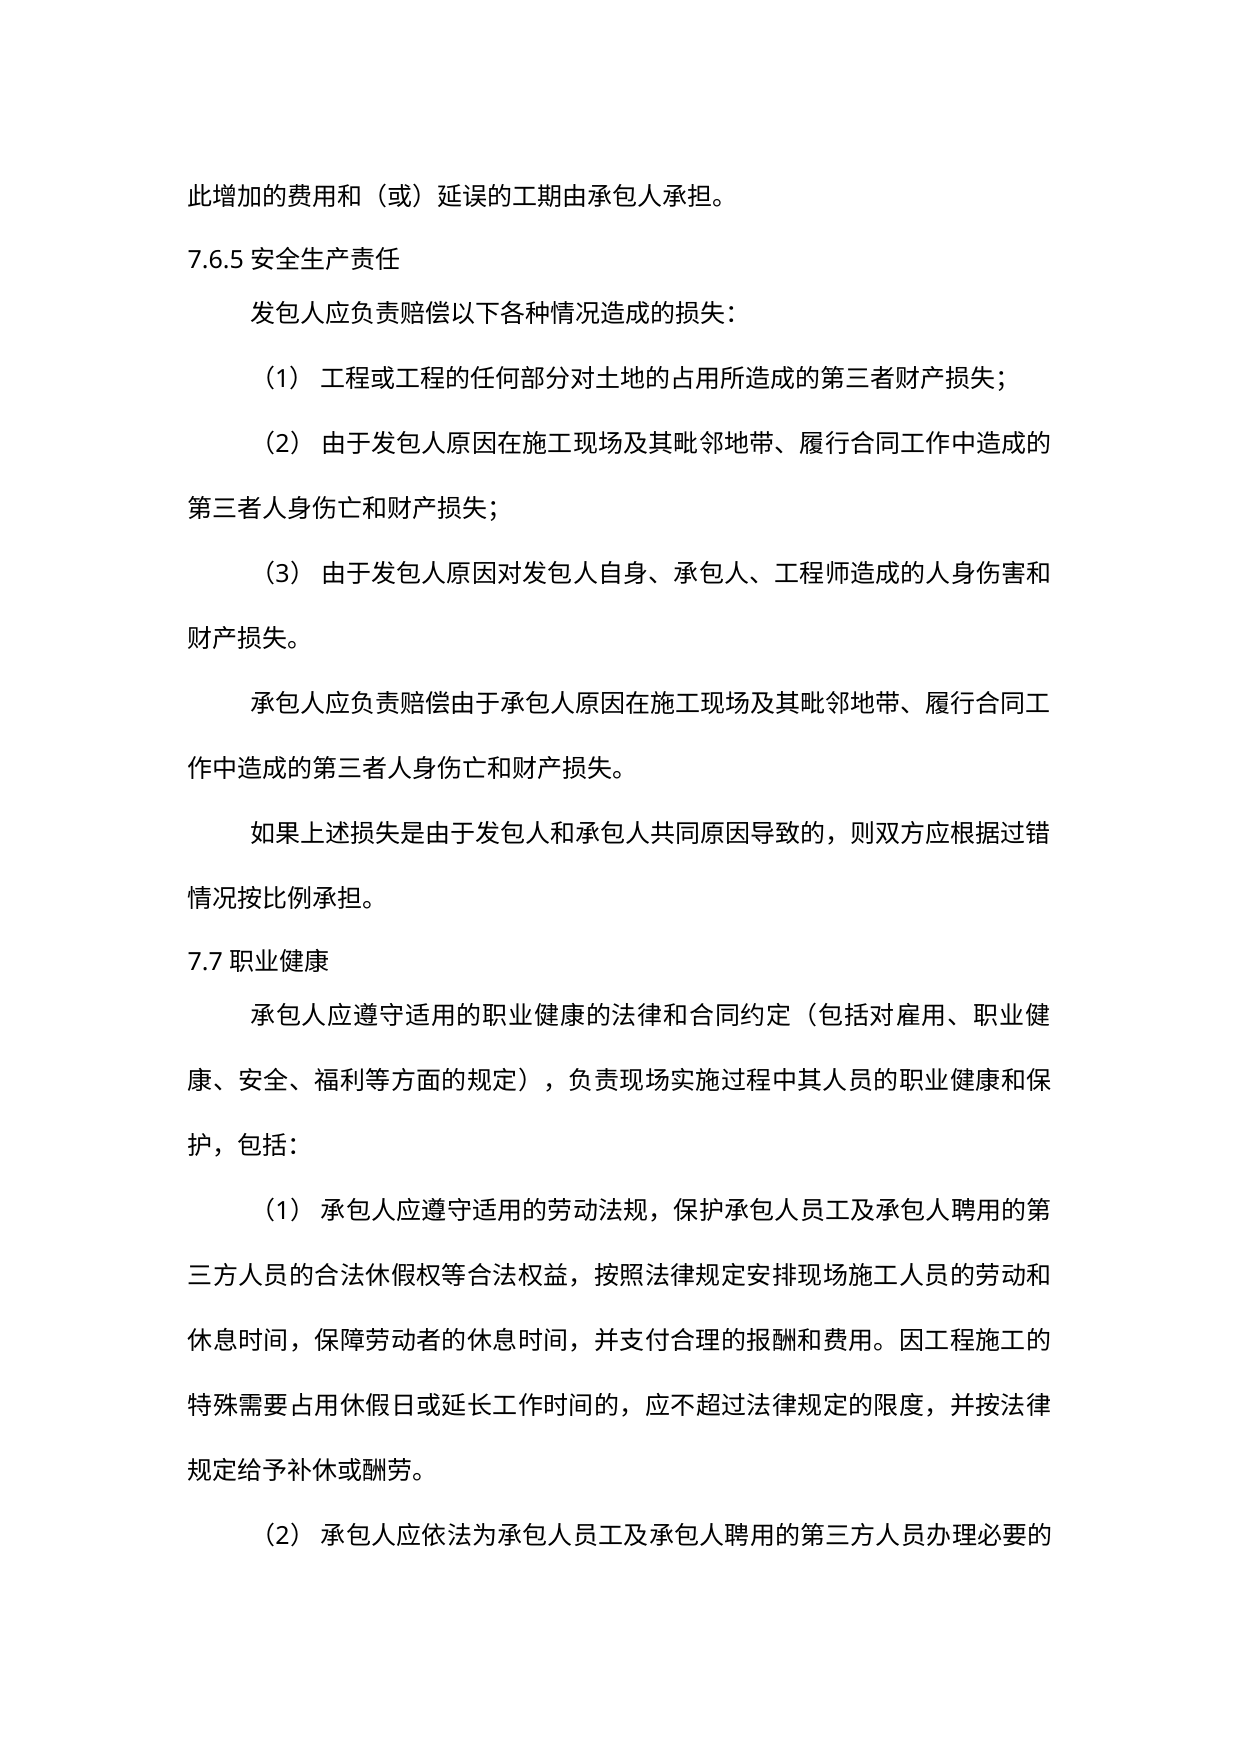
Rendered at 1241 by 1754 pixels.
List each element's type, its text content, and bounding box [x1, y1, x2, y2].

text （3） 由于发包人原因对发包人自身、承包人、工程师造成的人身伤害和财产损失。 [187, 539, 1053, 669]
text （1） 承包人应遵守适用的劳动法规，保护承包人员工及承包人聘用的第三方人员的合法休假权等合法权益，按照法律规定安排现场施工人员的劳动和休息时间，保障劳动者的休息时间，并支付合理的报酬和费用。因工程施工的特殊需要占用休假日或延长工作时间的，应不超过法律规定的限度，并按法律规定给予补休或酬劳。 [187, 1176, 1053, 1501]
text 承包人应负责赔偿由于承包人原因在施工现场及其毗邻地带、履行合同工作中造成的第三者人身伤亡和财产损失。 [187, 669, 1053, 799]
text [187, 1501, 1053, 1566]
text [187, 162, 1053, 227]
list 7.6.5 安全生产责任 [187, 227, 1053, 279]
text （2） 由于发包人原因在施工现场及其毗邻地带、履行合同工作中造成的第三者人身伤亡和财产损失； [187, 409, 1053, 539]
list 7.7 职业健康 [187, 929, 1053, 981]
text 承包人应遵守适用的职业健康的法律和合同约定（包括对雇用、职业健康、安全、福利等方面的规定），负责现场实施过程中其人员的职业健康和保护，包括： [187, 981, 1053, 1176]
text 如果上述损失是由于发包人和承包人共同原因导致的，则双方应根据过错情况按比例承担。 [187, 799, 1053, 929]
text 发包人应负责赔偿以下各种情况造成的损失： [187, 279, 1053, 344]
text （1） 工程或工程的任何部分对土地的占用所造成的第三者财产损失； [187, 344, 1053, 409]
